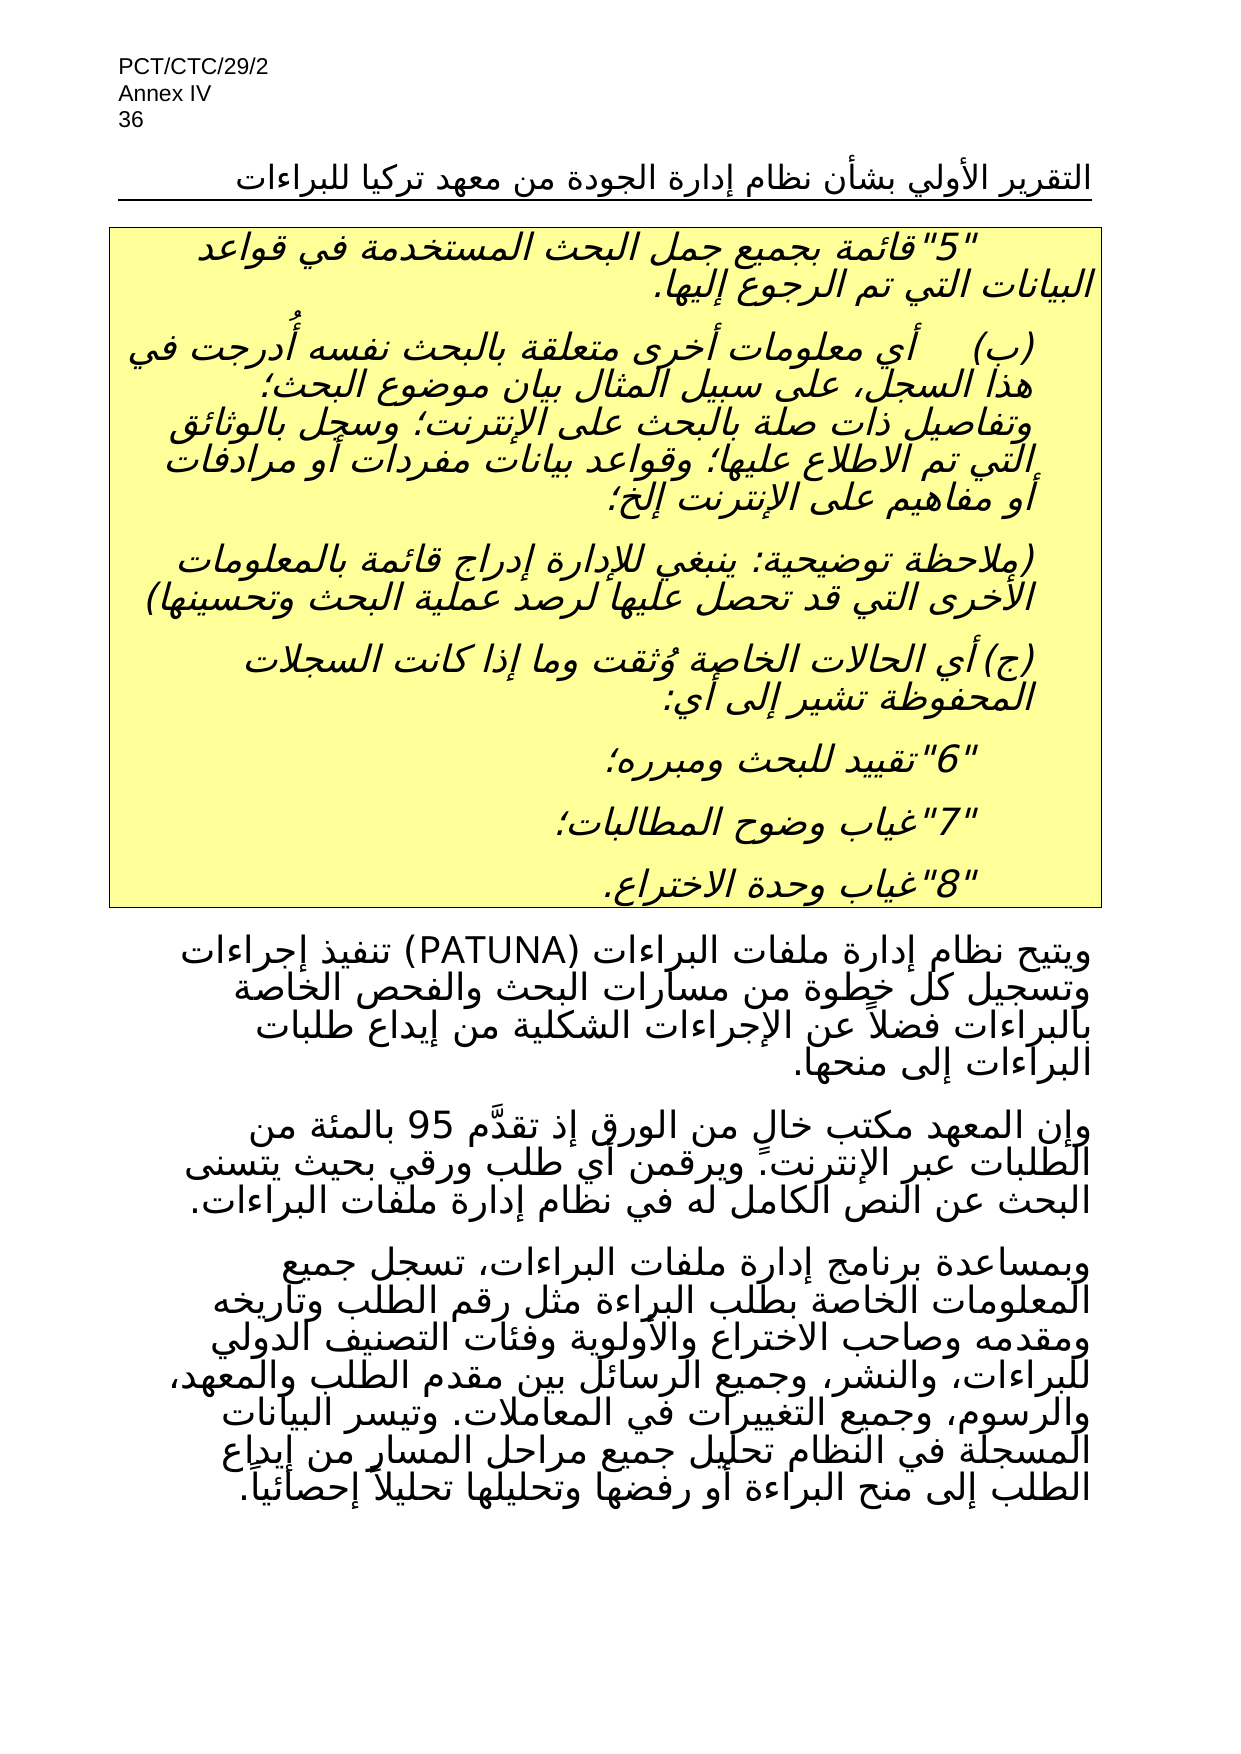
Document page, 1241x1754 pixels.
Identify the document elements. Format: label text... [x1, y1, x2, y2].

text وإن المعهد مكتب خالٍ من الورق إذ تقدَّم 95 بالمئة من الطلبات عبر الإنترنت. ويرقمن أي طلب ورقي بحيث يتسنى البحث عن النص الكامل له في نظام إدارة ملفات البراءات. [118, 1108, 1092, 1221]
text "5" قائمة بجميع جمل البحث المستخدمة في قواعد البيانات التي تم الرجوع إليها. [110, 228, 1101, 305]
text ويتيح نظام إدارة ملفات البراءات (PATUNA) تنفيذ إجراءات وتسجيل كل خطوة من مسارات البحث والفحص الخاصة بالبراءات فضلاً عن الإجراءات الشكلية من إيداع طلبات البراءات إلى منحها. [118, 933, 1092, 1083]
text "7" غياب وضوح المطالبات؛ [110, 802, 1101, 842]
text (ب) أي معلومات أخرى متعلقة بالبحث نفسه أُدرجت في هذا السجل، على سبيل المثال بيان موضوع البحث؛ وتفاصيل ذات صلة بالبحث على الإنترنت؛ وسجل بالوثائق التي تم الاطلاع عليها؛ وقواعد بيانات مفردات أو مرادفات أو مفاهيم على الإنترنت إلخ؛ [110, 327, 1101, 517]
text (ملاحظة توضيحية: ينبغي للإدارة إدراج قائمة بالمعلومات الأخرى التي قد تحصل عليها لرصد عملية البحث وتحسينها) [110, 539, 1101, 617]
text وبمساعدة برنامج إدارة ملفات البراءات، تسجل جميع المعلومات الخاصة بطلب البراءة مثل رقم الطلب وتاريخه ومقدمه وصاحب الاختراع والأولوية وفئات التصنيف الدولي للبراءات، والنشر، وجميع الرسائل بين مقدم الطلب والمعهد، والرسوم، وجميع التغييرات في المعاملات. وتيسر البيانات المسجلة في النظام تحليل جميع مراحل المسار من إيداع الطلب إلى منح البراءة أو رفضها وتحليلها تحليلاً إحصائياً. [118, 1246, 1092, 1508]
text (ج) أي الحالات الخاصة وُثقت وما إذا كانت السجلات المحفوظة تشير إلى أي: [110, 639, 1101, 717]
text "6" تقييد للبحث ومبرره؛ [110, 739, 1101, 780]
text "8" غياب وحدة الاختراع. [110, 864, 1101, 907]
